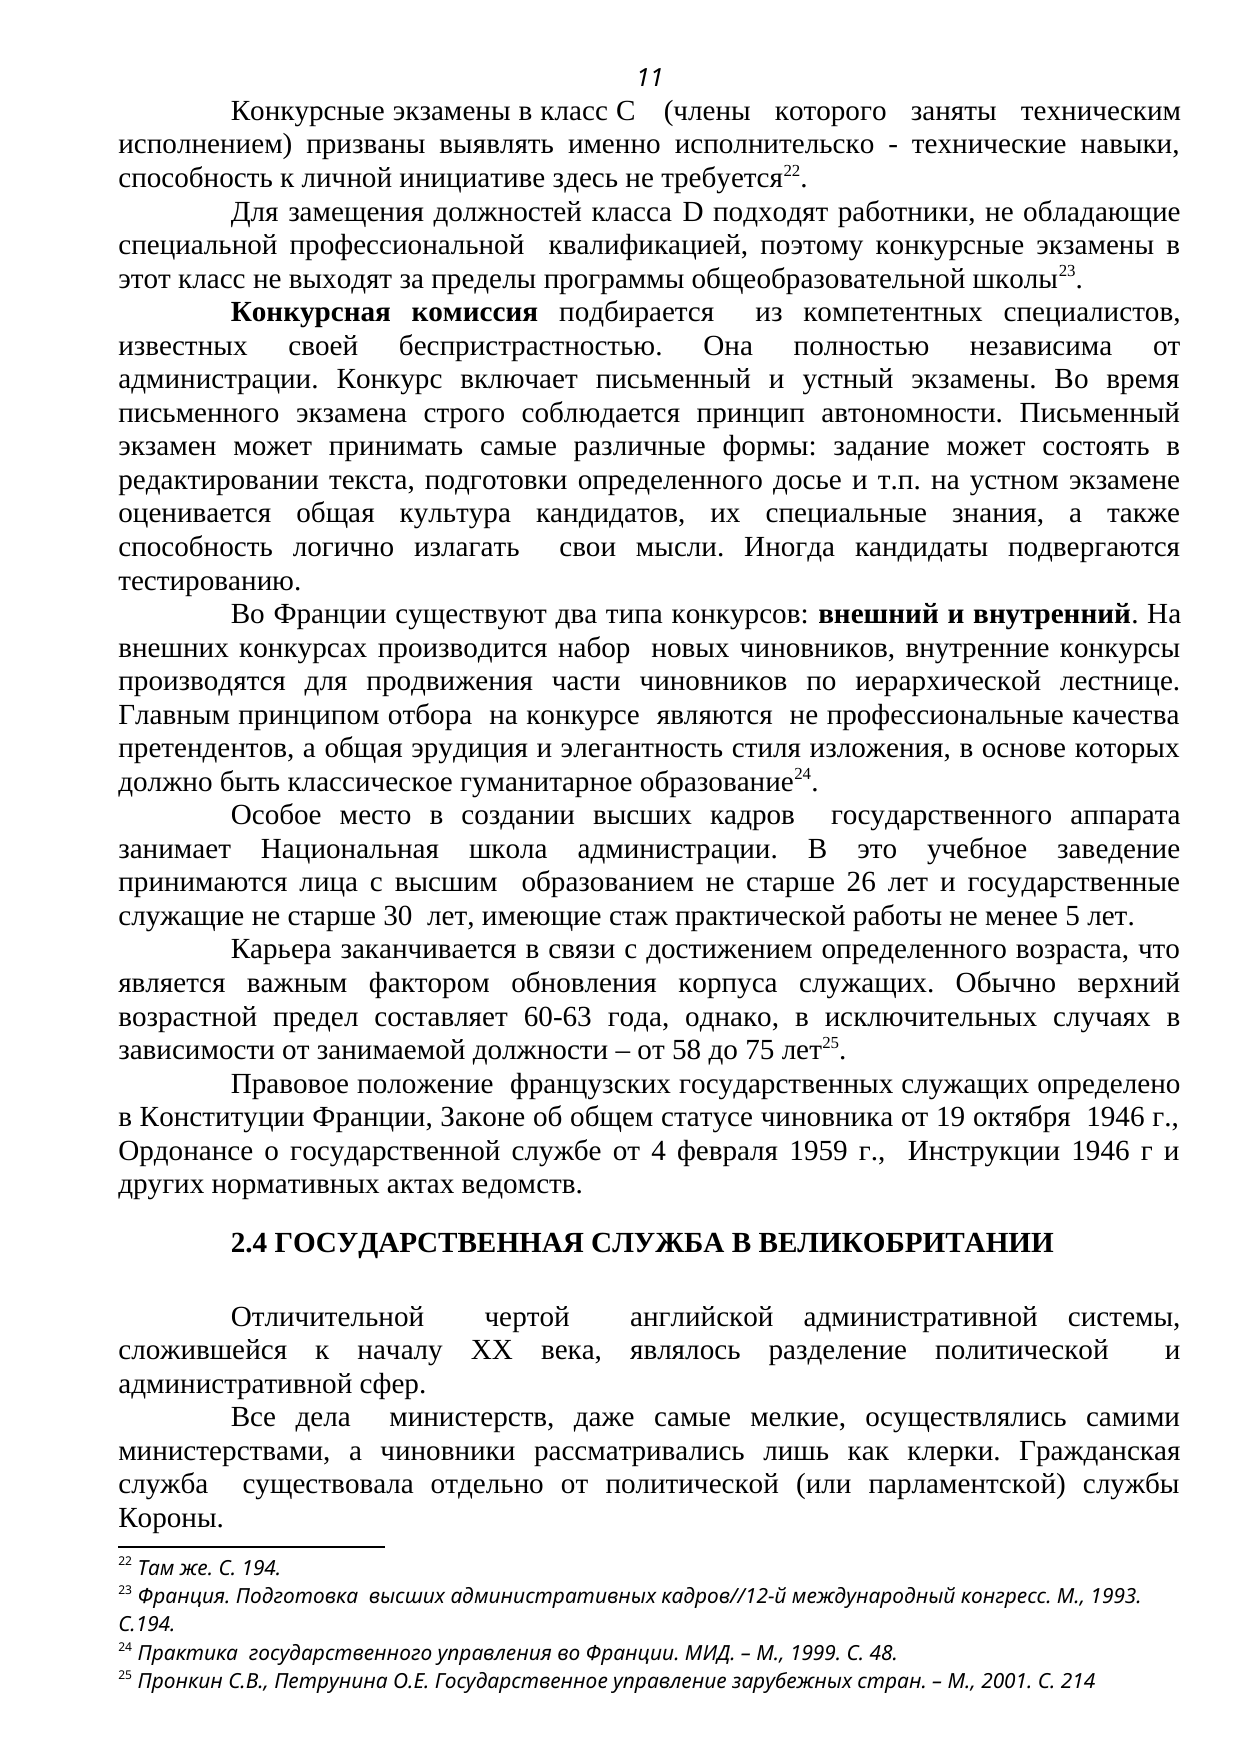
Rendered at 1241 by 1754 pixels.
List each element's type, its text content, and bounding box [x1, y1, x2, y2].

text Конкурсная комиссия подбирается из компетентных специалистов, известных своей беспристрастностью. Она полностью независима от администрации. Конкурс включает письменный и устный экзамены. Во время письменного экзамена строго соблюдается принцип автономности. Письменный экзамен может принимать самые различные формы: задание может состоять в редактировании текста, подготовки определенного досье и т.п. на устном экзамене оценивается общая культура кандидатов, их специальные знания, а также способность логично излагать свои мысли. Иногда кандидаты подвергаются тестированию. [118, 294, 1181, 596]
text Все дела министерств, даже самые мелкие, осуществлялись самими министерствами, а чиновники рассматривались лишь как клерки. Гражданская служба существовала отдельно от политической (или парламентской) службы Короны. [118, 1399, 1181, 1534]
text Во Франции существуют два типа конкурсов: внешний и внутренний. На внешних конкурсах производится набор новых чиновников, внутренние конкурсы производятся для продвижения части чиновников по иерархической лестнице. Главным принципом отбора на конкурсе являются не профессиональные качества претендентов, а общая эрудиция и элегантность стиля изложения, в основе которых должно быть классическое гуманитарное образование. [118, 596, 1181, 797]
text Особое место в создании высших кадров государственного аппарата занимает Национальная школа администрации. В это учебное заведение принимаются лица с высшим образованием не старше 26 лет и государственные служащие не старше 30 лет, имеющие стаж практической работы не менее 5 лет. [118, 797, 1181, 932]
subtitle Отличительной чертой английской административной системы, сложившейся к началу ХХ века, являлось разделение политической и административной сфер. [118, 1299, 1181, 1399]
text Конкурсные экзамены в класс С (члены которого заняты техническим исполнением) призваны выявлять именно исполнительско - технические навыки, способность к личной инициативе здесь не требуется. [118, 93, 1181, 194]
text Карьера заканчивается в связи с достижением определенного возраста, что является важным фактором обновления корпуса служащих. Обычно верхний возрастной предел составляет 60-63 года, однако, в исключительных случаях в зависимости от занимаемой должности – от 58 до 75 лет. [118, 932, 1181, 1066]
subtitle 2.4 ГОСУДАРСТВЕННАЯ СЛУЖБА В ВЕЛИКОБРИТАНИИ [118, 1225, 1181, 1258]
text Для замещения должностей класса D подходят работники, не обладающие специальной профессиональной квалификацией, поэтому конкурсные экзамены в этот класс не выходят за пределы программы общеобразовательной школы. [118, 194, 1181, 294]
text Правовое положение французских государственных служащих определено в Конституции Франции, Законе об общем статусе чиновника от 19 октября 1946 г., Ордонансе о государственной службе от 4 февраля 1959 г., Инструкции 1946 г и других нормативных актах ведомств. [118, 1066, 1181, 1200]
